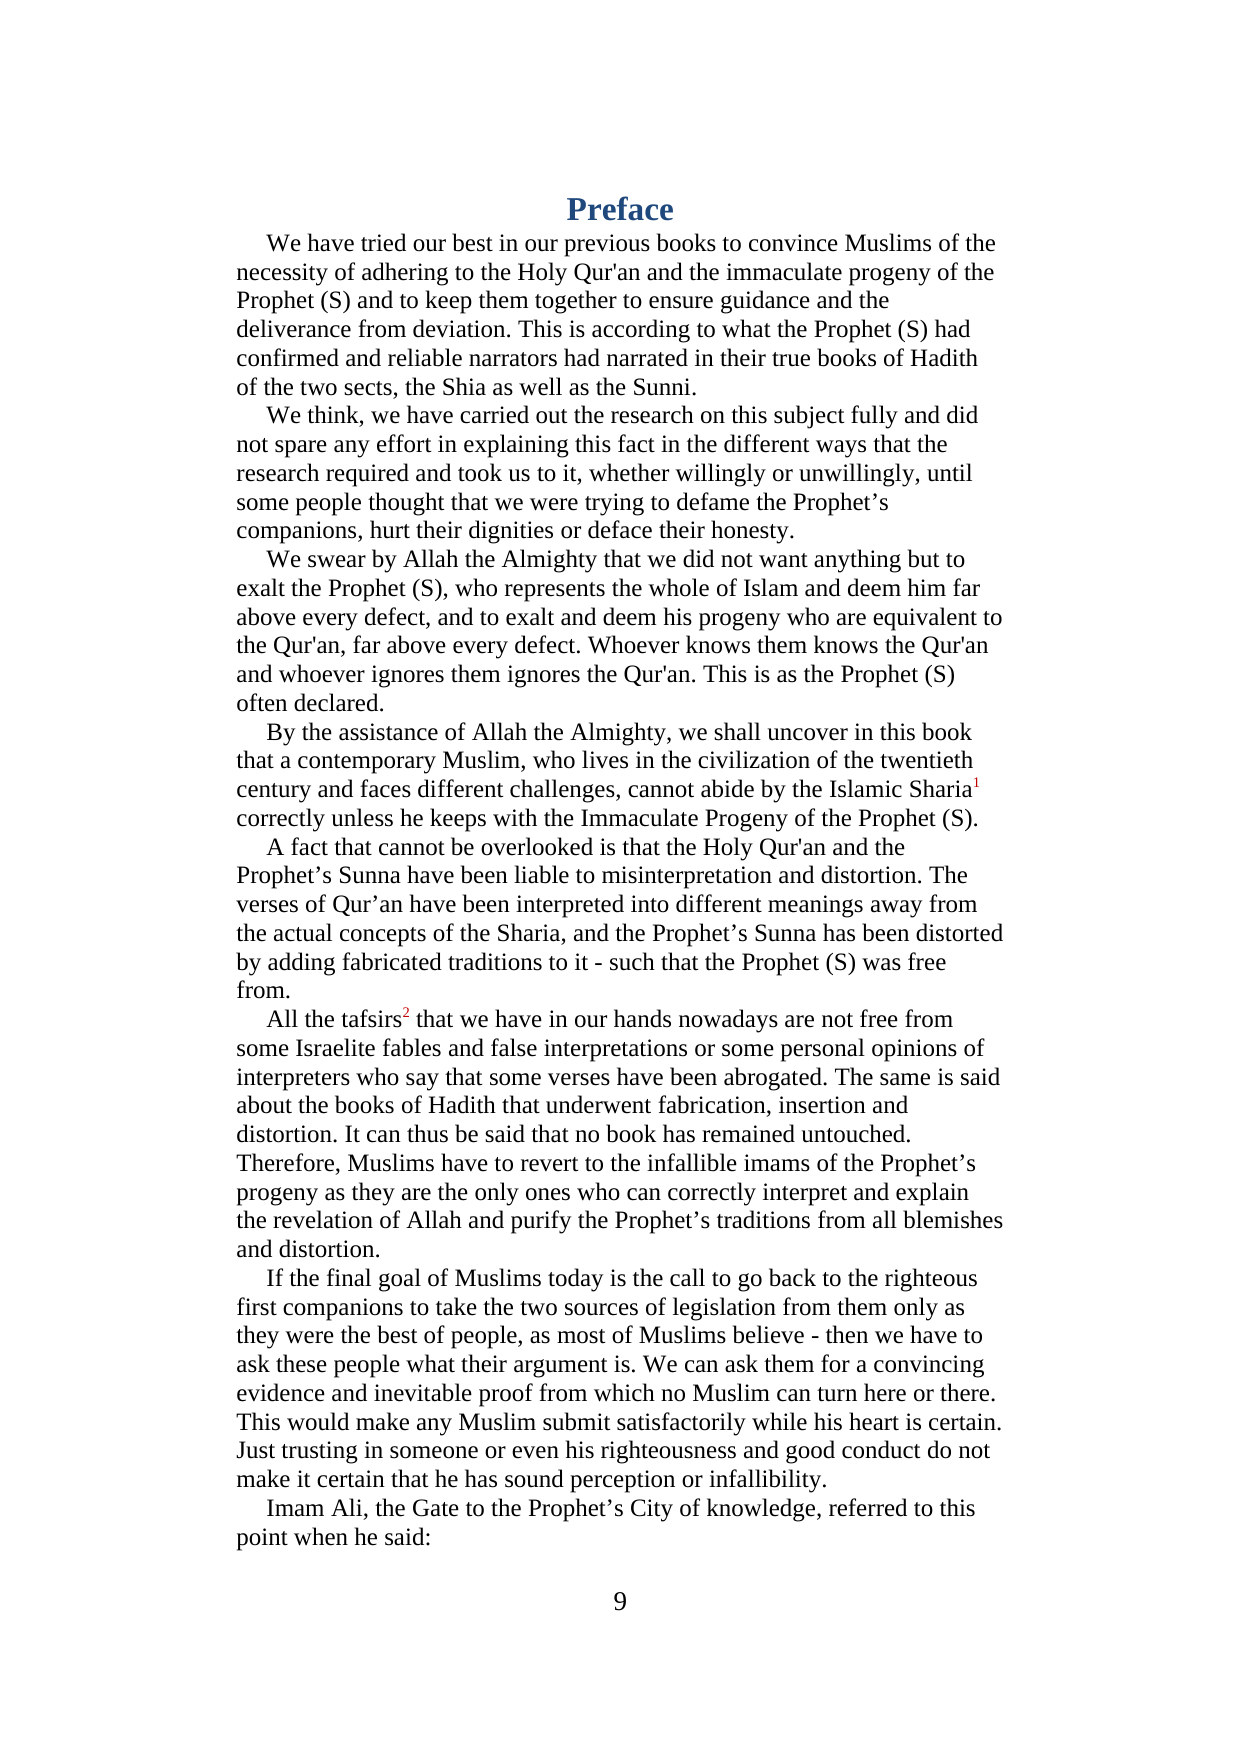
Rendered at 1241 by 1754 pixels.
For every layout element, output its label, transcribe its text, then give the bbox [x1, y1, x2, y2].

text By the assistance of Allah the Almighty, we shall uncover in this book that a contemporary Muslim, who lives in the civilization of the twentieth century and faces different challenges, cannot abide by the Islamic Sharia1 correctly unless he keeps with the Immaculate Progeny of the Prophet (S). [236, 717, 1004, 832]
text If the final goal of Muslims today is the call to go back to the righteous first companions to take the two sources of legislation from them only as they were the best of people, as most of Muslims believe - then we have to ask these people what their argument is. We can ask them for a convincing evidence and inevitable proof from which no Muslim can turn here or there. This would make any Muslim submit satisfactorily while his heart is certain. Just trusting in someone or even his righteousness and good conduct do not make it certain that he has sound perception or infallibility. [236, 1263, 1004, 1493]
text We think, we have carried out the research on this subject fully and did not spare any effort in explaining this fact in the different ways that the research required and took us to it, whether willingly or unwillingly, until some people thought that we were trying to defame the Prophet’s companions, hurt their dignities or deface their honesty. [236, 401, 1004, 544]
text Imam Ali, the Gate to the Prophet’s City of knowledge, referred to this point when he said: [236, 1493, 1004, 1551]
text We have tried our best in our previous books to convince Muslims of the necessity of adhering to the Holy Qur'an and the immaculate progeny of the Prophet (S) and to keep them together to ensure guidance and the deliverance from deviation. This is according to what the Prophet (S) had confirmed and reliable narrators had narrated in their true books of Hadith of the two sects, the Shia as well as the Sunni. [236, 228, 1004, 401]
text We swear by Allah the Almighty that we did not want anything but to exalt the Prophet (S), who represents the whole of Islam and deem him far above every defect, and to exalt and deem his progeny who are equivalent to the Qur'an, far above every defect. Whoever knows them knows the Qur'an and whoever ignores them ignores the Qur'an. This is as the Prophet (S) often declared. [236, 544, 1004, 717]
subtitle Preface [236, 190, 1004, 228]
text A fact that cannot be overlooked is that the Holy Qur'an and the Prophet’s Sunna have been liable to misinterpretation and distortion. The verses of Qur’an have been interpreted into different meanings away from the actual concepts of the Sharia, and the Prophet’s Sunna has been distorted by adding fabricated traditions to it - such that the Prophet (S) was free from. [236, 832, 1004, 1004]
text All the tafsirs2 that we have in our hands nowadays are not free from some Israelite fables and false interpretations or some personal opinions of interpreters who say that some verses have been abrogated. The same is said about the books of Hadith that underwent fabrication, insertion and distortion. It can thus be said that no book has remained untouched. Therefore, Muslims have to revert to the infallible imams of the Prophet’s progeny as they are the only ones who can correctly interpret and explain the revelation of Allah and purify the Prophet’s traditions from all blemishes and distortion. [236, 1004, 1004, 1263]
